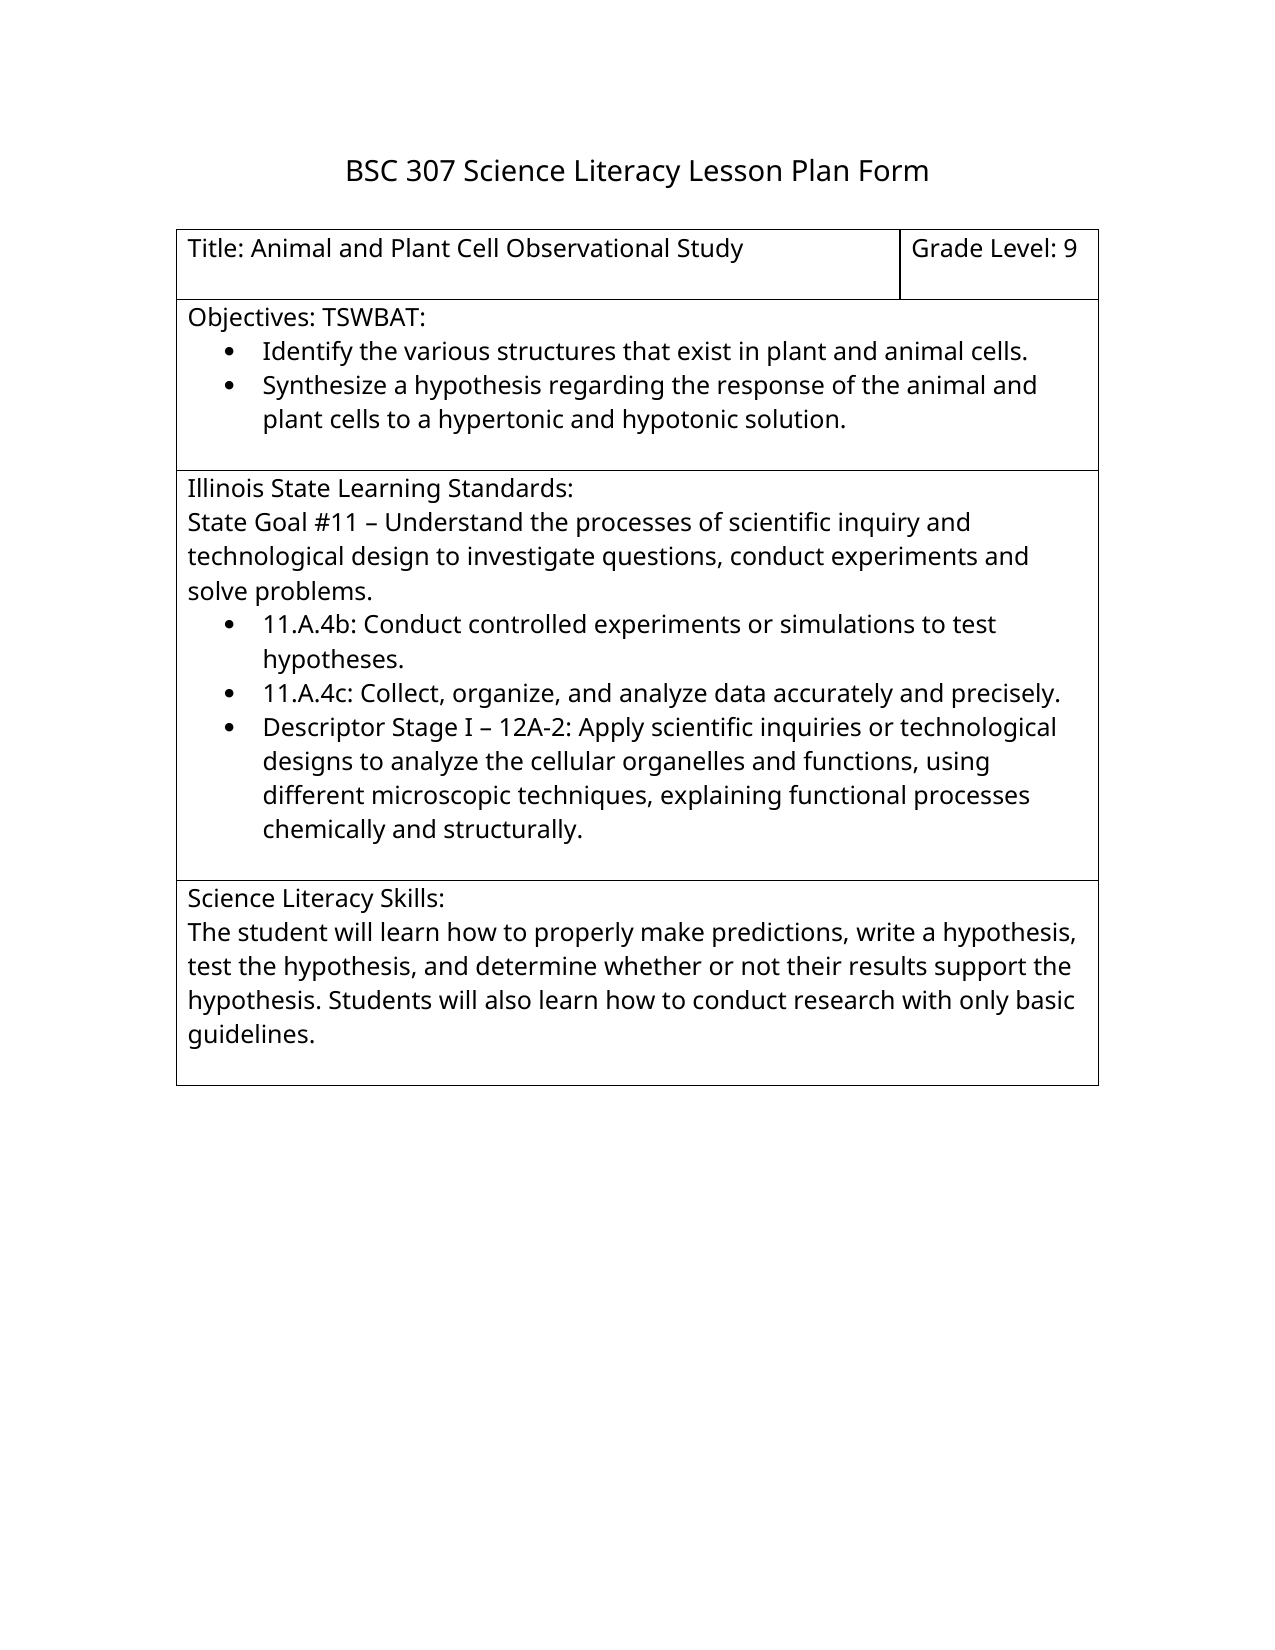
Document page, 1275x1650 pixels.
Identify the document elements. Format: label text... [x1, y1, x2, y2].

table_cell Objectives: TSWBAT: Identify the various structures that exist in plant and animal cells. Synthesize a hypothesis regarding the response of the animal and plant cells to a hypertonic and hypotonic solution. [177, 300, 1098, 470]
table_cell Science Literacy Skills: The student will learn how to properly make predictions, write a hypothesis, test the hypothesis, and determine whether or not their results support the hypothesis. Students will also learn how to conduct research with only basic guidelines. [177, 881, 1098, 1085]
table_header Title: Animal and Plant Cell Observational Study [177, 230, 899, 298]
table_header Grade Level: 9 [901, 230, 1098, 298]
title BSC 307 Science Literacy Lesson Plan Form [187, 150, 1087, 190]
table_cell Learning Standards: State Goal #11 – Understand the processes of scientific inquiry and technological design to investigate questions, conduct experiments and solve problems. 11.A.4b: Conduct controlled experiments or simulations to test hypotheses. 11.A.4c: Collect, organize, and analyze data accurately and precisely. Descriptor Stage I – 12A-2: Apply scientific inquiries or technological designs to analyze the cellular organelles and functions, using different microscopic techniques, explaining functional processes chemically and structurally. [177, 471, 1098, 880]
